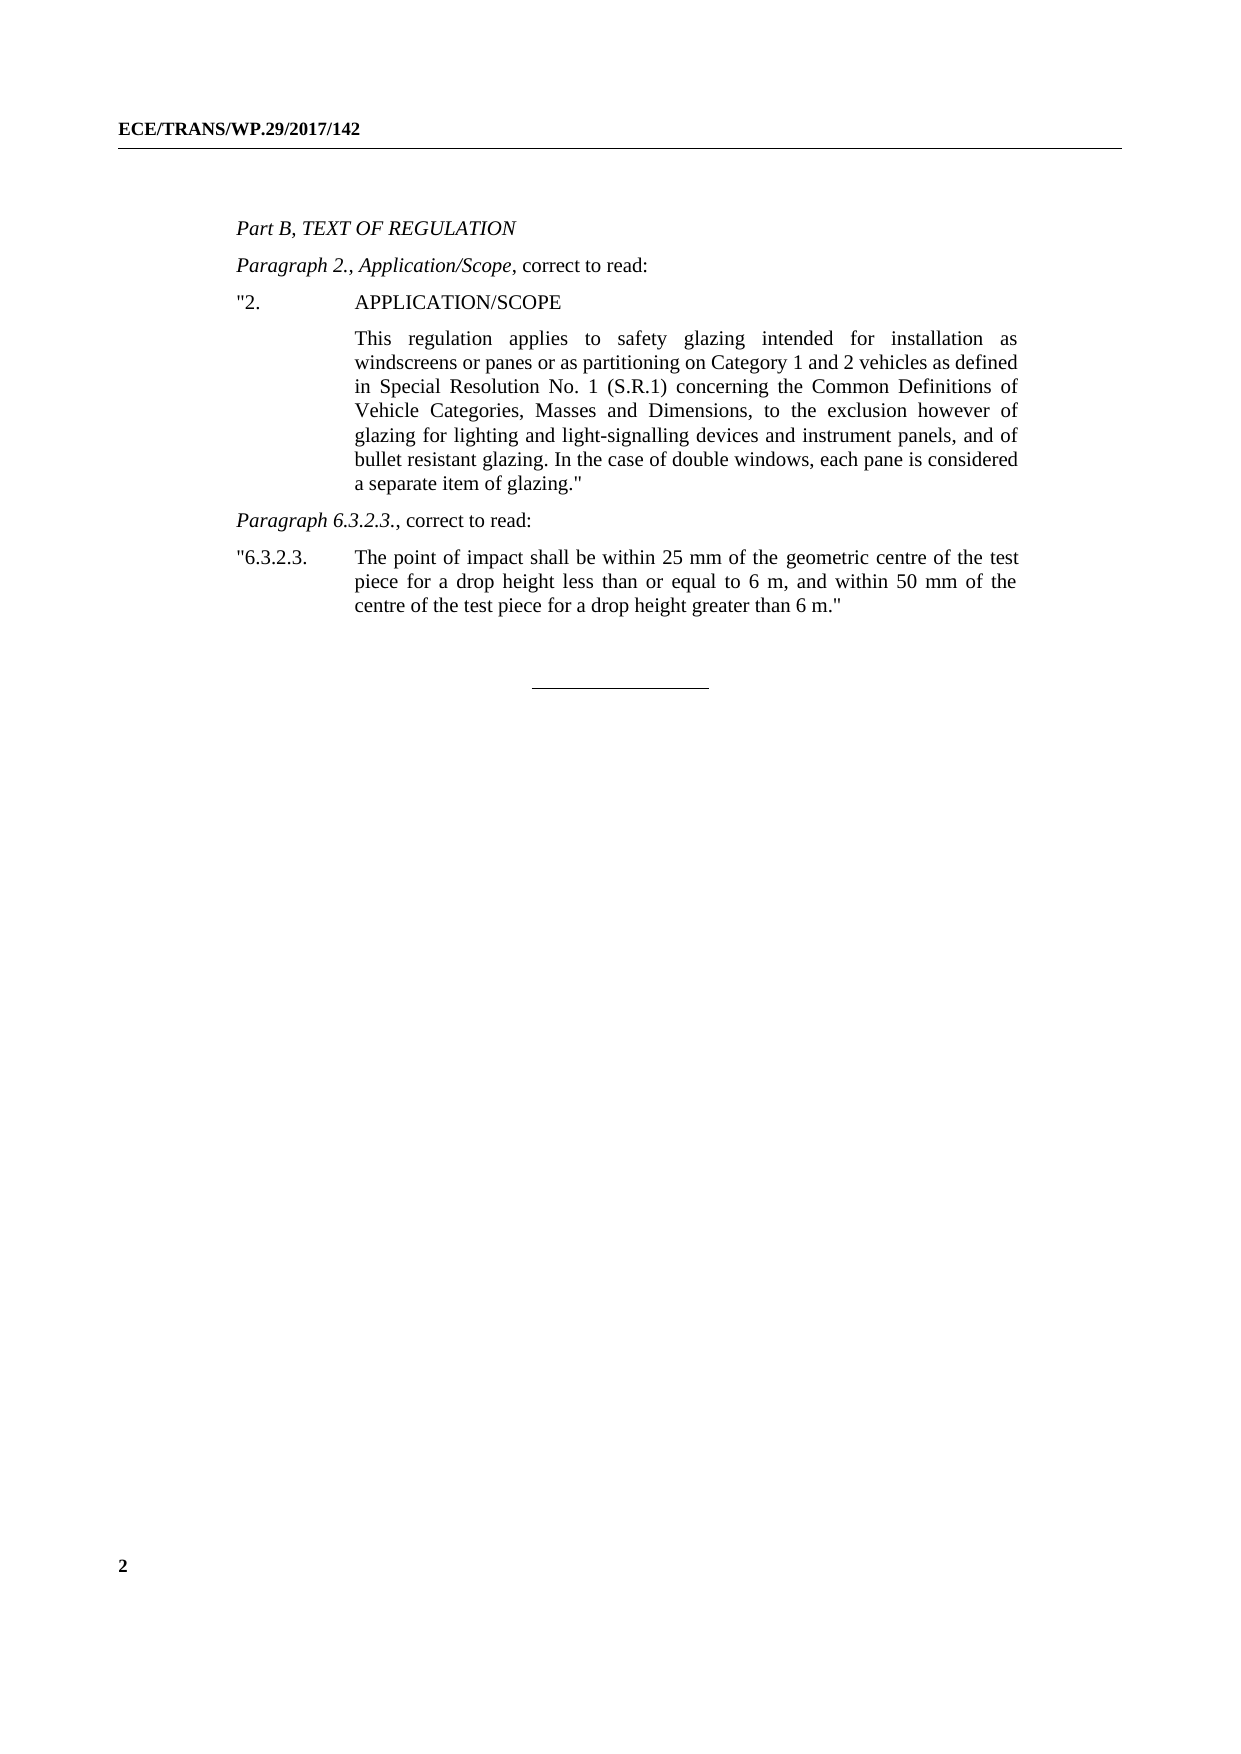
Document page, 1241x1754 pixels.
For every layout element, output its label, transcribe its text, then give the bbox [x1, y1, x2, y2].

text "2. APPLICATION/SCOPE [236, 290, 1019, 314]
text This regulation applies to safety glazing intended for installation as windscreens or panes or as partitioning on Category 1 and 2 vehicles as defined in Special Resolution No. 1 (S.R.1) concerning the Common Definitions of Vehicle Categories, Masses and Dimensions, to the exclusion however of glazing for lighting and light-signalling devices and instrument panels, and of bullet resistant glazing. In the case of double windows, each pane is considered a separate item of glazing." [236, 326, 1019, 495]
text Part B, TEXT OF REGULATION [236, 215, 1004, 240]
text Paragraph 2., Application/Scope, correct to read: [236, 252, 1004, 277]
text "6.3.2.3. The point of impact shall be within 25 mm of the geometric centre of the test piece for a drop height less than or equal to 6 m, and within 50 mm of the centre of the test piece for a drop height greater than 6 m." [236, 545, 1019, 617]
text Paragraph 6.3.2.3., correct to read: [236, 507, 1004, 532]
